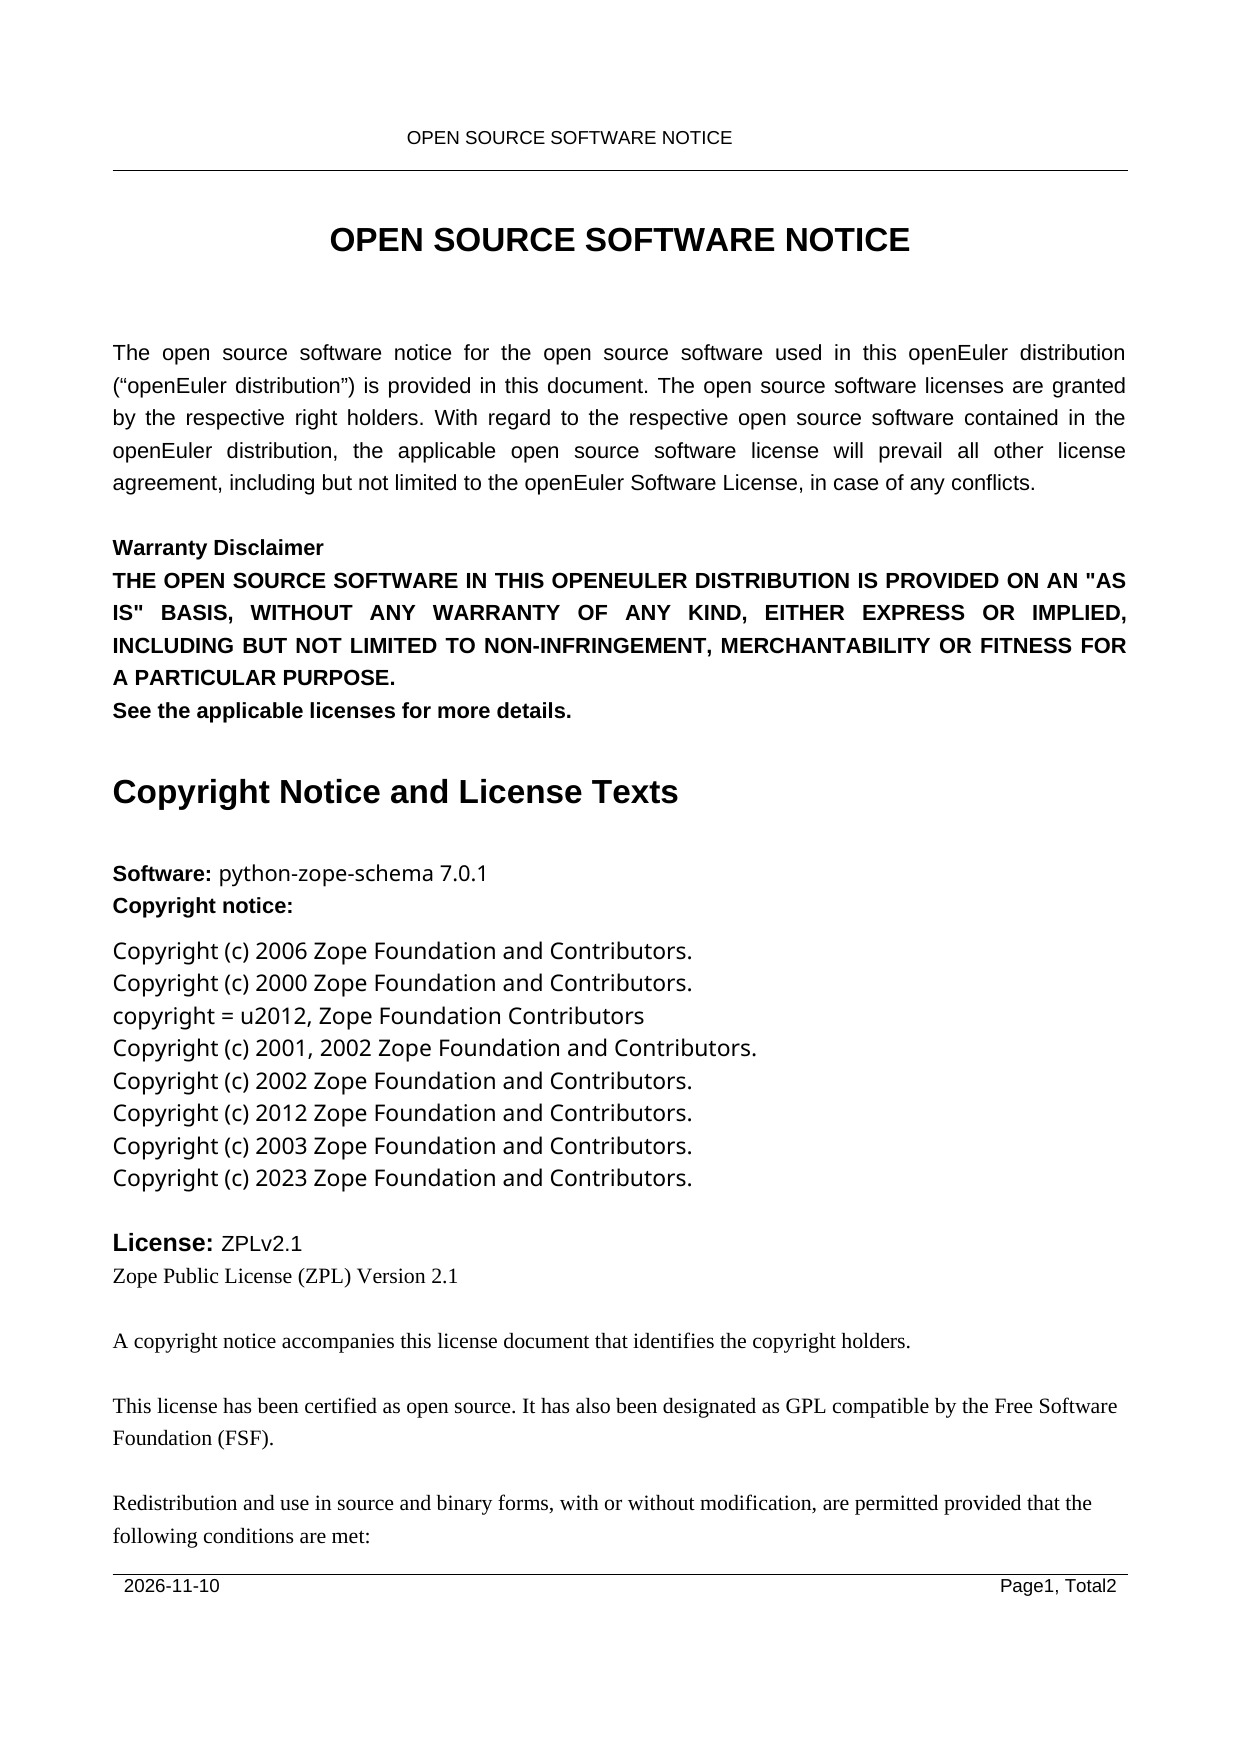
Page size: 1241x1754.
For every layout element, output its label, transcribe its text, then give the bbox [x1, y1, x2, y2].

text This license has been certified as open source. It has also been designated as GPL compatible by the Free Software Foundation (FSF). [112, 1389, 1128, 1454]
text License: ZPLv2.1 [112, 1226, 1128, 1259]
text The open source software notice for the open source software used in this openEuler distribution (“openEuler distribution”) is provided in this document. The open source software licenses are granted by the respective right holders. With regard to the respective open source software contained in the openEuler distribution, the applicable open source software license will prevail all other license agreement, including but not limited to the openEuler Software License, in case of any conflicts. [112, 336, 1128, 499]
text THE OPEN SOURCE SOFTWARE IN THIS OPENEULER DISTRIBUTION IS PROVIDED ON AN "AS IS" BASIS, WITHOUT ANY WARRANTY OF ANY KIND, EITHER EXPRESS OR IMPLIED, INCLUDING BUT NOT LIMITED TO NON-INFRINGEMENT, MERCHANTABILITY OR FITNESS FOR A PARTICULAR PURPOSE. See the applicable licenses for more details. [112, 564, 1128, 726]
text Zope Public License (ZPL) Version 2.1 [112, 1259, 1128, 1291]
text Redistribution and use in source and binary forms, with or without modification, are permitted provided that the following conditions are met: [112, 1486, 1128, 1551]
text A copyright notice accompanies this license document that identifies the copyright holders. [112, 1324, 1128, 1356]
text Copyright (c) 2006 Zope Foundation and Contributors. Copyright (c) 2000 Zope Foundation and Contributors. copyright = u2012, Zope Foundation Contributors Copyright (c) 2001, 2002 Zope Foundation and Contributors. Copyright (c) 2002 Zope Foundation and Contributors. Copyright (c) 2012 Zope Foundation and Contributors. Copyright (c) 2003 Zope Foundation and Contributors. Copyright (c) 2023 Zope Foundation and Contributors. [112, 934, 1128, 1226]
title Software: python-zope-schema 7.0.1 [112, 856, 1128, 889]
text Copyright Notice and License Texts [112, 759, 1128, 824]
text Warranty Disclaimer [112, 531, 1128, 564]
text Copyright notice: [112, 889, 1128, 921]
text OPEN SOURCE SOFTWARE NOTICE [112, 206, 1128, 271]
